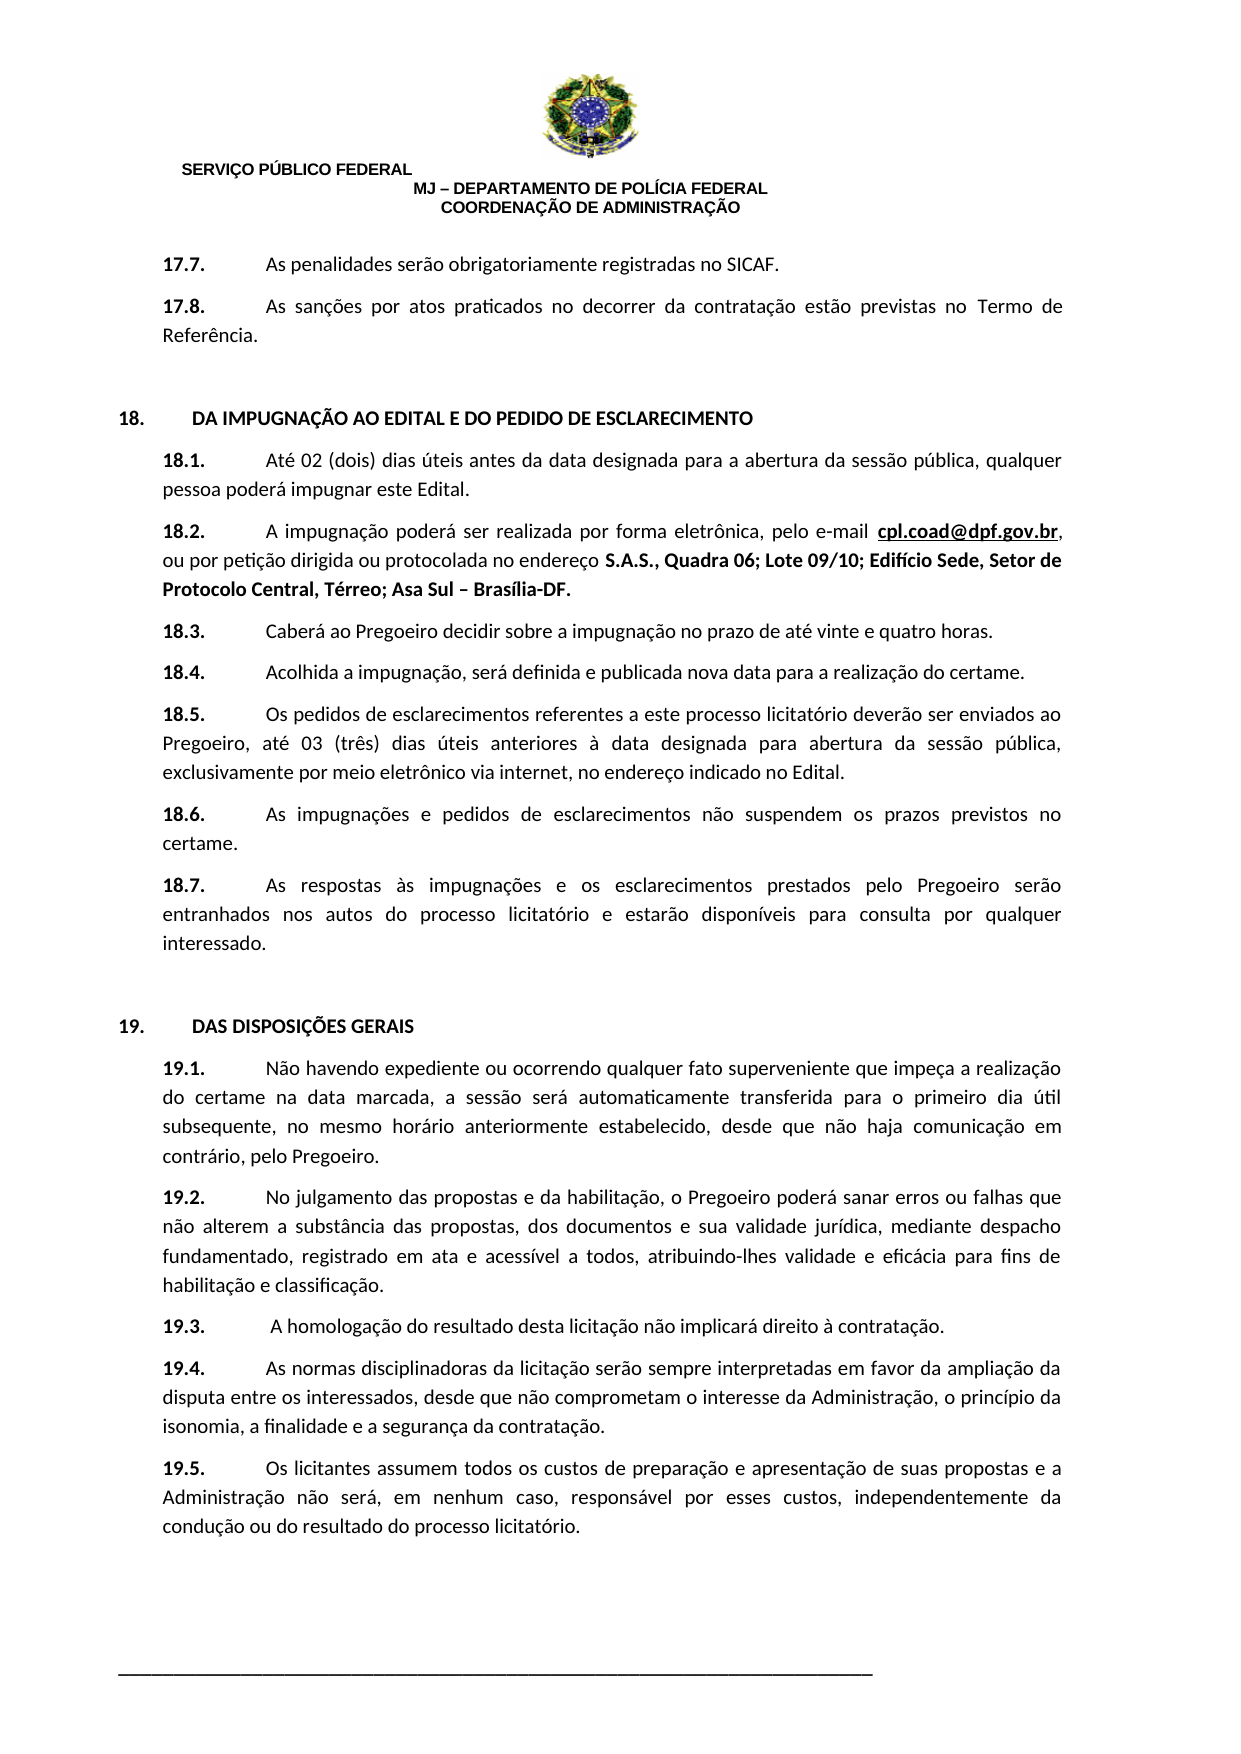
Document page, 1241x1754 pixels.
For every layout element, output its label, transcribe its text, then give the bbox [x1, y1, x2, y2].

list DA IMPUGNAÇÃO AO EDITAL E DO PEDIDO DE ESCLARECIMENTO [118, 405, 1063, 431]
list Até 02 (dois) dias úteis antes da data designada para a abertura da sessão pública, qualquer pessoa poderá impugnar este Edital. [162, 447, 1063, 502]
list As respostas às impugnações e os esclarecimentos prestados pelo Pregoeiro serão entranhados nos autos do processo licitatório e estarão disponíveis para consulta por qualquer interessado. [162, 872, 1063, 956]
list As sanções por atos praticados no decorrer da contratação estão previstas no Termo de Referência. [162, 293, 1063, 347]
list No julgamento das propostas e da habilitação, o Pregoeiro poderá sanar erros ou falhas que não alterem a substância das propostas, dos documentos e sua validade jurídica, mediante despacho fundamentado, registrado em ata e acessível a todos, atribuindo-lhes validade e eficácia para fins de habilitação e classificação. [162, 1184, 1063, 1297]
list Acolhida a impugnação, será definida e publicada nova data para a realização do certame. [162, 659, 1063, 685]
list DAS DISPOSIÇÕES GERAIS [118, 1014, 1063, 1039]
list A homologação do resultado desta licitação não implicará direito à contratação. [162, 1314, 1063, 1339]
list A impugnação poderá ser realizada por forma eletrônica, pelo e-mail cpl.coad@dpf.gov.br, ou por petição dirigida ou protocolada no endereço S.A.S., Quadra 06; Lote 09/10; Edifício Sede, Setor de Protocolo Central, Térreo; Asa Sul – Brasília-DF. [162, 518, 1063, 602]
list Não havendo expediente ou ocorrendo qualquer fato superveniente que impeça a realização do certame na data marcada, a sessão será automaticamente transferida para o primeiro dia útil subsequente, no mesmo horário anteriormente estabelecido, desde que não haja comunicação em contrário, pelo Pregoeiro. [162, 1055, 1063, 1168]
list As penalidades serão obrigatoriamente registradas no SICAF. [162, 251, 1063, 277]
list Caberá ao Pregoeiro decidir sobre a impugnação no prazo de até vinte e quatro horas. [162, 618, 1063, 643]
list Os licitantes assumem todos os custos de preparação e apresentação de suas propostas e a Administração não será, em nenhum caso, responsável por esses custos, independentemente da condução ou do resultado do processo licitatório. [162, 1455, 1063, 1539]
list As normas disciplinadoras da licitação serão sempre interpretadas em favor da ampliação da disputa entre os interessados, desde que não comprometam o interesse da Administração, o princípio da isonomia, a finalidade e a segurança da contratação. [162, 1355, 1063, 1439]
list As impugnações e pedidos de esclarecimentos não suspendem os prazos previstos no certame. [162, 801, 1063, 856]
list Os pedidos de esclarecimentos referentes a este processo licitatório deverão ser enviados ao Pregoeiro, até 03 (três) dias úteis anteriores à data designada para abertura da sessão pública, exclusivamente por meio eletrônico via internet, no endereço indicado no Edital. [162, 701, 1063, 785]
